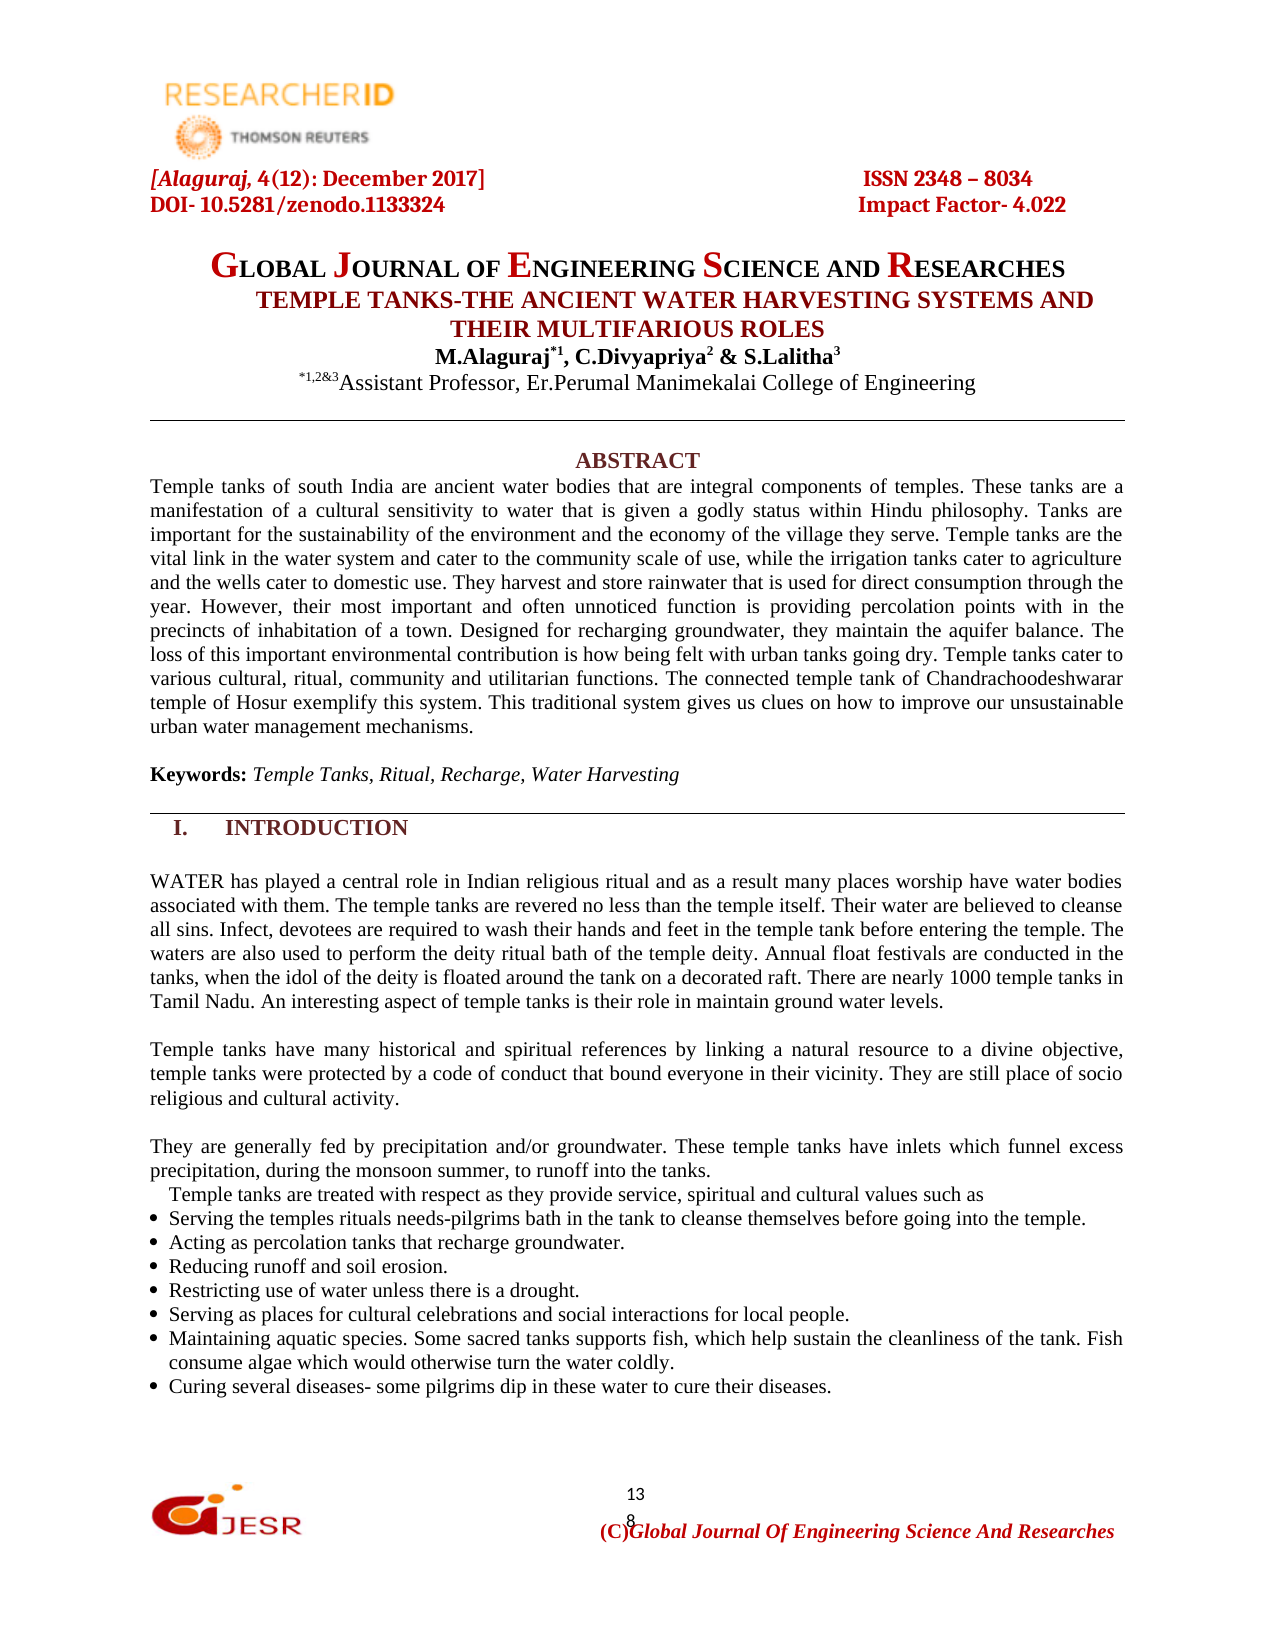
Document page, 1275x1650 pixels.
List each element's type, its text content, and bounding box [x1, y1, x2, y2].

text Temple tanks have many historical and spiritual references by linking a natural resource to a divine objective, temple tanks were protected by a code of conduct that bound everyone in their vicinity. They are still place of socio religious and cultural activity. [150, 1037, 1125, 1109]
list Maintaining aquatic species. Some sacred tanks supports fish, which help sustain the cleanliness of the tank. Fish consume algae which would otherwise turn the water coldly. [150, 1326, 1125, 1374]
text *1,2&3Assistant Professor, Er.Perumal Manimekalai College of Engineering [150, 369, 1125, 396]
text WATER has played a central role in Indian religious ritual and as a result many places worship have water bodies associated with them. The temple tanks are revered no less than the temple itself. Their water are believed to cleanse all sins. Infect, devotees are required to wash their hands and feet in the temple tank before entering the temple. The waters are also used to perform the deity ritual bath of the temple deity. Annual float festivals are conducted in the tanks, when the idol of the deity is floated around the tank on a decorated raft. There are nearly 1000 temple tanks in Tamil Nadu. An interesting aspect of temple tanks is their role in maintain ground water levels. [150, 869, 1125, 1013]
list Serving the temples rituals needs-pilgrims bath in the tank to cleanse themselves before going into the temple. [150, 1206, 1125, 1230]
list INTRODUCTION [187, 814, 1125, 840]
list Curing several diseases- some pilgrims dip in these water to cure their diseases. [150, 1374, 1125, 1398]
text Temple tanks of south India are ancient water bodies that are integral components of temples. These tanks are a manifestation of a cultural sensitivity to water that is given a godly status within Hindu philosophy. Tanks are important for the sustainability of the environment and the economy of the village they serve. Temple tanks are the vital link in the water system and cater to the community scale of use, while the irrigation tanks cater to agriculture and the wells cater to domestic use. They harvest and store rainwater that is used for direct consumption through the year. However, their most important and often unnoticed function is providing percolation points with in the precincts of inhabitation of a town. Designed for recharging groundwater, they maintain the aquifer balance. The loss of this important environmental contribution is how being felt with urban tanks going dry. Temple tanks cater to various cultural, ritual, community and utilitarian functions. The connected temple tank of Chandrachoodeshwarar temple of Hosur exemplify this system. This traditional system gives us clues on how to improve our unsustainable urban water management mechanisms. [150, 473, 1125, 738]
list Serving as places for cultural celebrations and social interactions for local people. [150, 1302, 1125, 1326]
list Restricting use of water unless there is a drought. [150, 1278, 1125, 1302]
text TEMPLE TANKS-THE ANCIENT WATER HARVESTING SYSTEMS AND THEIR MULTIFARIOUS ROLES [150, 286, 1125, 343]
text ABSTRACT [150, 447, 1125, 473]
text Keywords: Temple Tanks, Ritual, Recharge, Water Harvesting [150, 762, 1125, 786]
picture [150, 1482, 307, 1539]
text Temple tanks are treated with respect as they provide service, spiritual and cultural values such as [150, 1182, 1125, 1206]
text They are generally fed by precipitation and/or groundwater. These temple tanks have inlets which funnel excess precipitation, during the monsoon summer, to runoff into the tanks. [150, 1133, 1125, 1182]
picture [150, 75, 421, 166]
list Acting as percolation tanks that recharge groundwater. [150, 1230, 1125, 1254]
list Reducing runoff and soil erosion. [150, 1254, 1125, 1278]
text Global Journal of Engineering Science and Researches [150, 242, 1125, 286]
text M.Alaguraj*1, C.Divyapriya2 & S.Lalitha3 [150, 343, 1125, 369]
